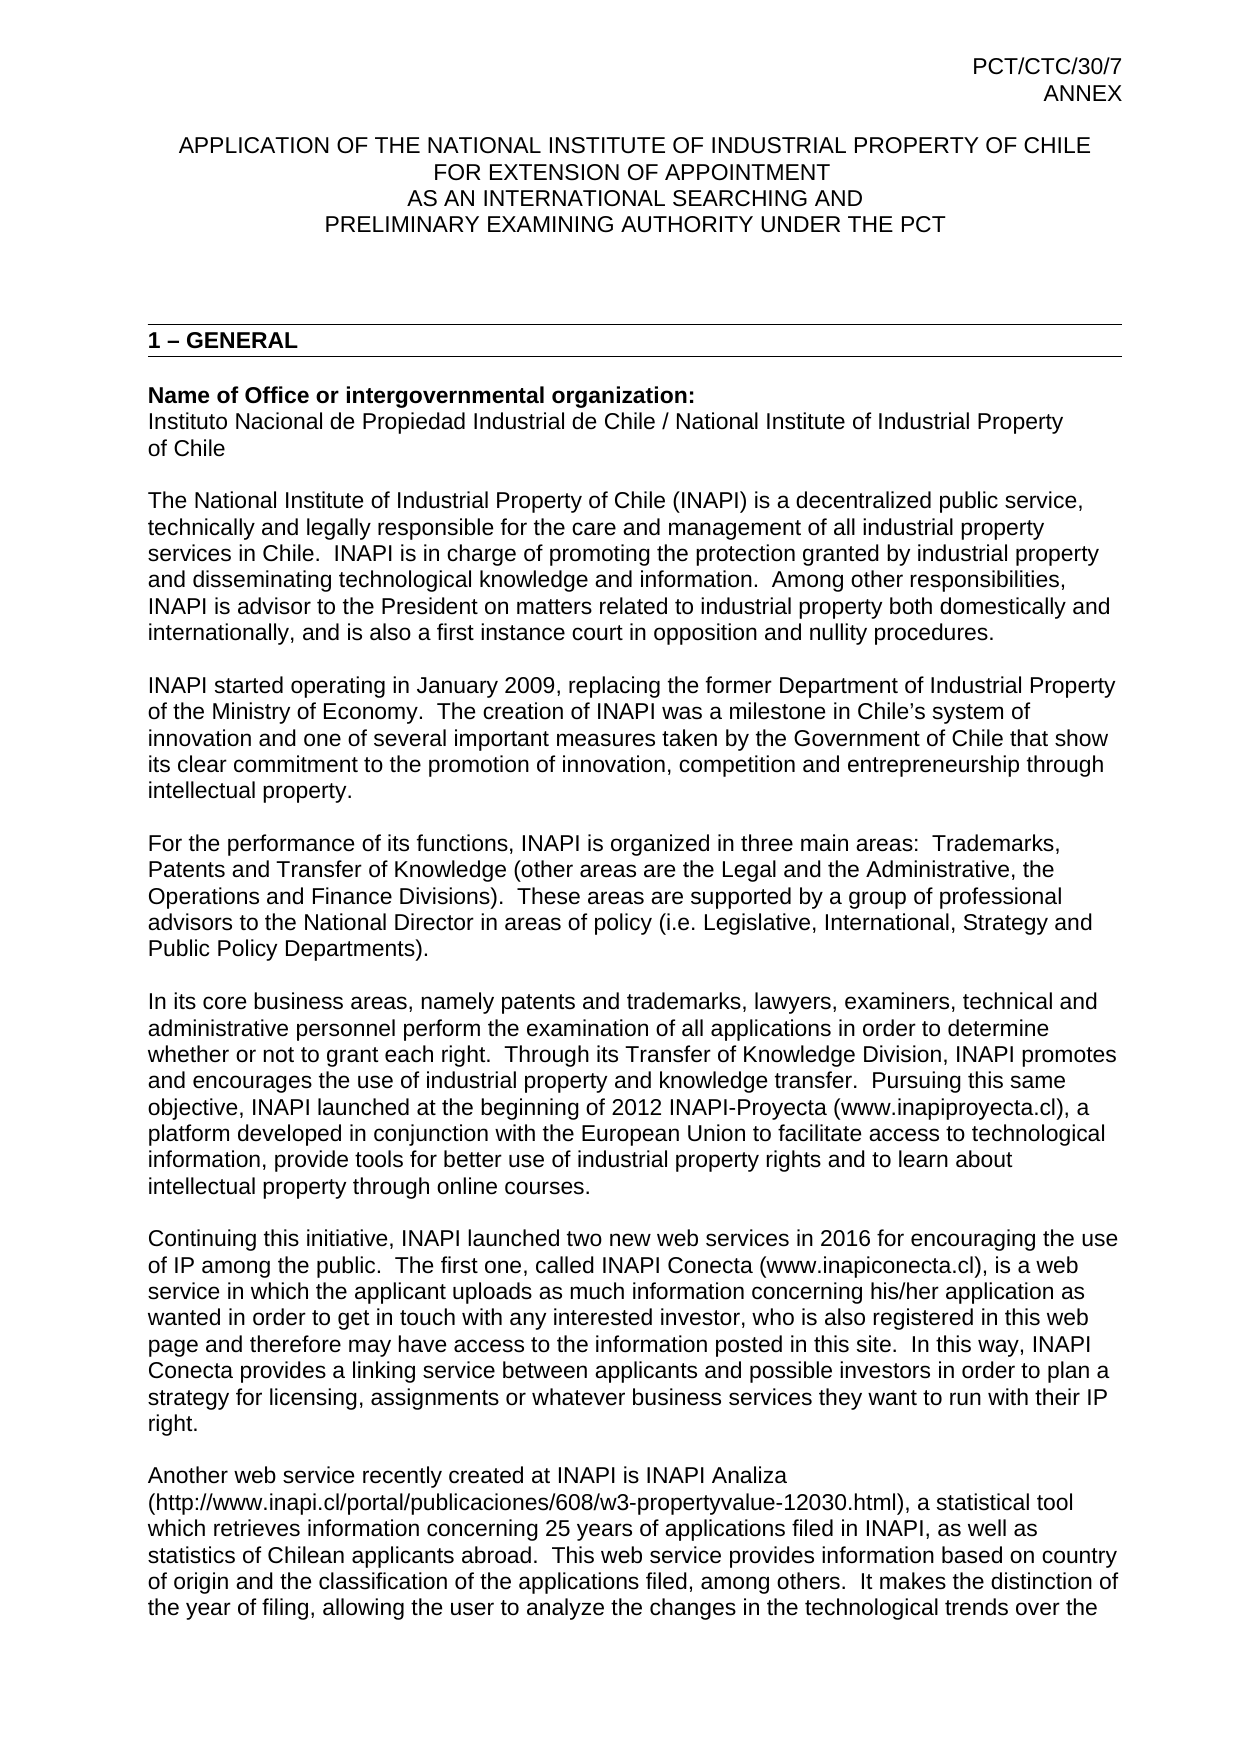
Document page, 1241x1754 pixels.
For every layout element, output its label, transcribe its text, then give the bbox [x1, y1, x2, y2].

text The National Institute of Industrial Property of Chile (INAPI) is a decentralized public service, technically and legally responsible for the care and management of all industrial property services in Chile. INAPI is in charge of promoting the protection granted by industrial property and disseminating technological knowledge and information. Among other responsibilities, INAPI is advisor to the President on matters related to industrial property both domestically and internationally, and is also a first instance court in opposition and nullity procedures. [148, 487, 1122, 646]
text Name of Office or intergovernmental organization: [148, 382, 1122, 408]
text INAPI started operating in January 2009, replacing the former Department of Industrial Property of the Ministry of Economy. The creation of INAPI was a milestone in Chile’s system of innovation and one of several important measures taken by the Government of Chile that show its clear commitment to the promotion of innovation, competition and entrepreneurship through intellectual property. [148, 672, 1122, 804]
text Instituto Nacional de Propiedad Industrial de Chile / National Institute of Industrial Property of Chile [148, 408, 1122, 461]
list Application of the National Institute of Industrial Property of Chile for Extension of Appointment as an International Searching and Preliminary Examining Authority Under the PCT [148, 132, 1122, 238]
text Continuing this initiative, INAPI launched two new web services in 2016 for encouraging the use of IP among the public. The first one, called INAPI Conecta (www.inapiconecta.cl), is a web service in which the applicant uploads as much information concerning his/her application as wanted in order to get in touch with any interested investor, who is also registered in this web page and therefore may have access to the information posted in this site. In this way, INAPI Conecta provides a linking service between applicants and possible investors in order to plan a strategy for licensing, assignments or whatever business services they want to run with their IP right. [148, 1225, 1122, 1436]
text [148, 1462, 1122, 1621]
subtitle 1 – General [148, 325, 1122, 356]
text In its core business areas, namely patents and trademarks, lawyers, examiners, technical and administrative personnel perform the examination of all applications in order to determine whether or not to grant each right. Through its Transfer of Knowledge Division, INAPI promotes and encourages the use of industrial property and knowledge transfer. Pursuing this same objective, INAPI launched at the beginning of 2012 INAPI-Proyecta (www.inapiproyecta.cl), a platform developed in conjunction with the European Union to facilitate access to technological information, provide tools for better use of industrial property rights and to learn about intellectual property through online courses. [148, 988, 1122, 1199]
text For the performance of its functions, INAPI is organized in three main areas: Trademarks, Patents and Transfer of Knowledge (other areas are the Legal and the Administrative, the Operations and Finance Divisions). These areas are supported by a group of professional advisors to the National Director in areas of policy (i.e. Legislative, International, Strategy and Public Policy Departments). [148, 830, 1122, 962]
